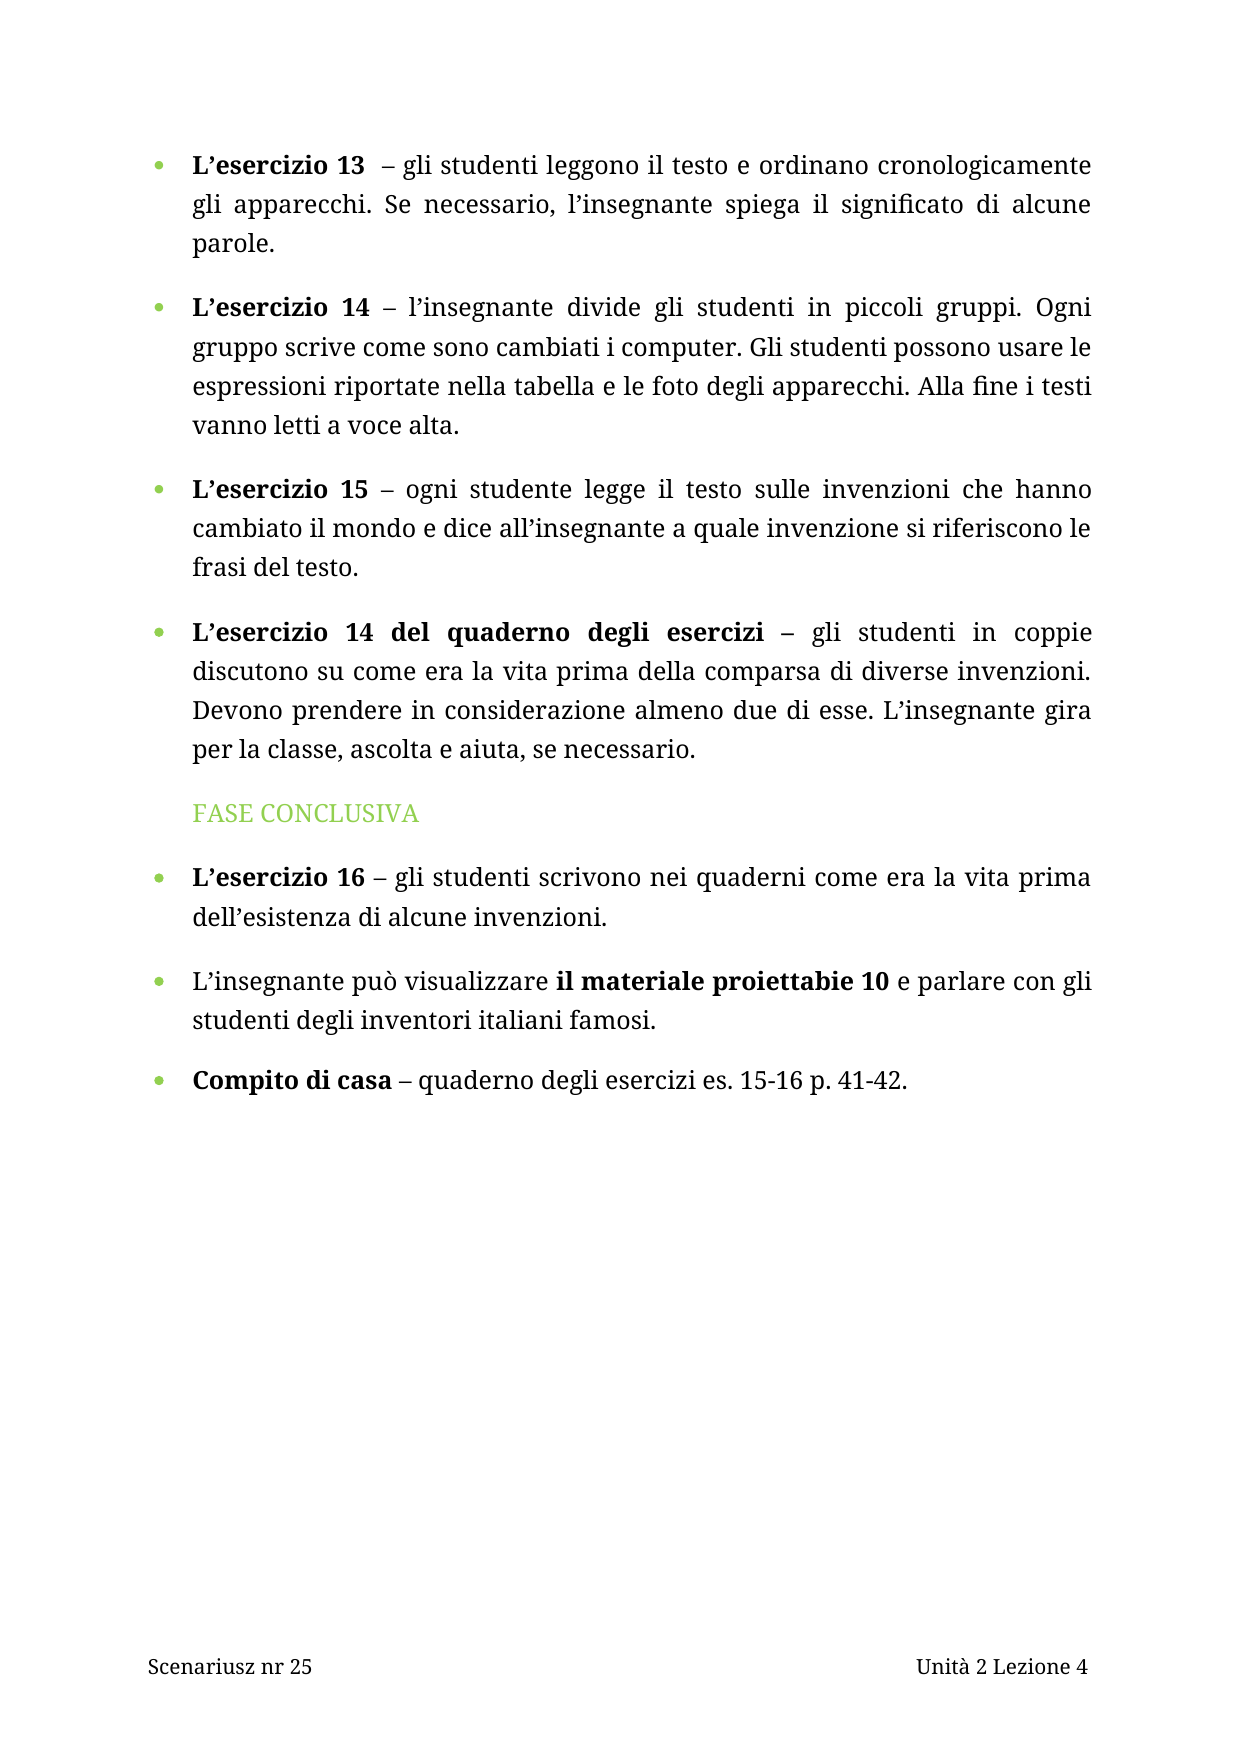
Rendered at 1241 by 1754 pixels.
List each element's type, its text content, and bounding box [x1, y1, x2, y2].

list L’esercizio 14 del quaderno degli esercizi – gli studenti in coppie discutono su come era la vita prima della comparsa di diverse invenzioni. Devono prendere in considerazione almeno due di esse. L’insegnante gira per la classe, ascolta e aiuta, se necessario. [154, 614, 1093, 766]
list L’esercizio 14 – l’insegnante divide gli studenti in piccoli gruppi. Ogni gruppo scrive come sono cambiati i computer. Gli studenti possono usare le espressioni riportate nella tabella e le foto degli apparecchi. Alla fine i testi vanno letti a voce alta. [154, 290, 1093, 442]
list L’esercizio 13 – gli studenti leggono il testo e ordinano cronologicamente gli apparecchi. Se necessario, l’insegnante spiega il significato di alcune parole. [154, 148, 1093, 260]
list Compito di casa – quaderno degli esercizi es. 15-16 p. 41-42. [154, 1063, 1093, 1097]
list L’esercizio 15 – ogni studente legge il testo sulle invenzioni che hanno cambiato il mondo e dice all’insegnante a quale invenzione si riferiscono le frasi del testo. [154, 472, 1093, 584]
list L’insegnante può visualizzare il materiale proiettabie 10 e parlare con gli studenti degli inventori italiani famosi. [154, 963, 1093, 1037]
list L’esercizio 16 – gli studenti scrivono nei quaderni come era la vita prima dell’esistenza di alcune invenzioni. [154, 860, 1093, 933]
text FASE CONCLUSIVA [192, 796, 1093, 830]
